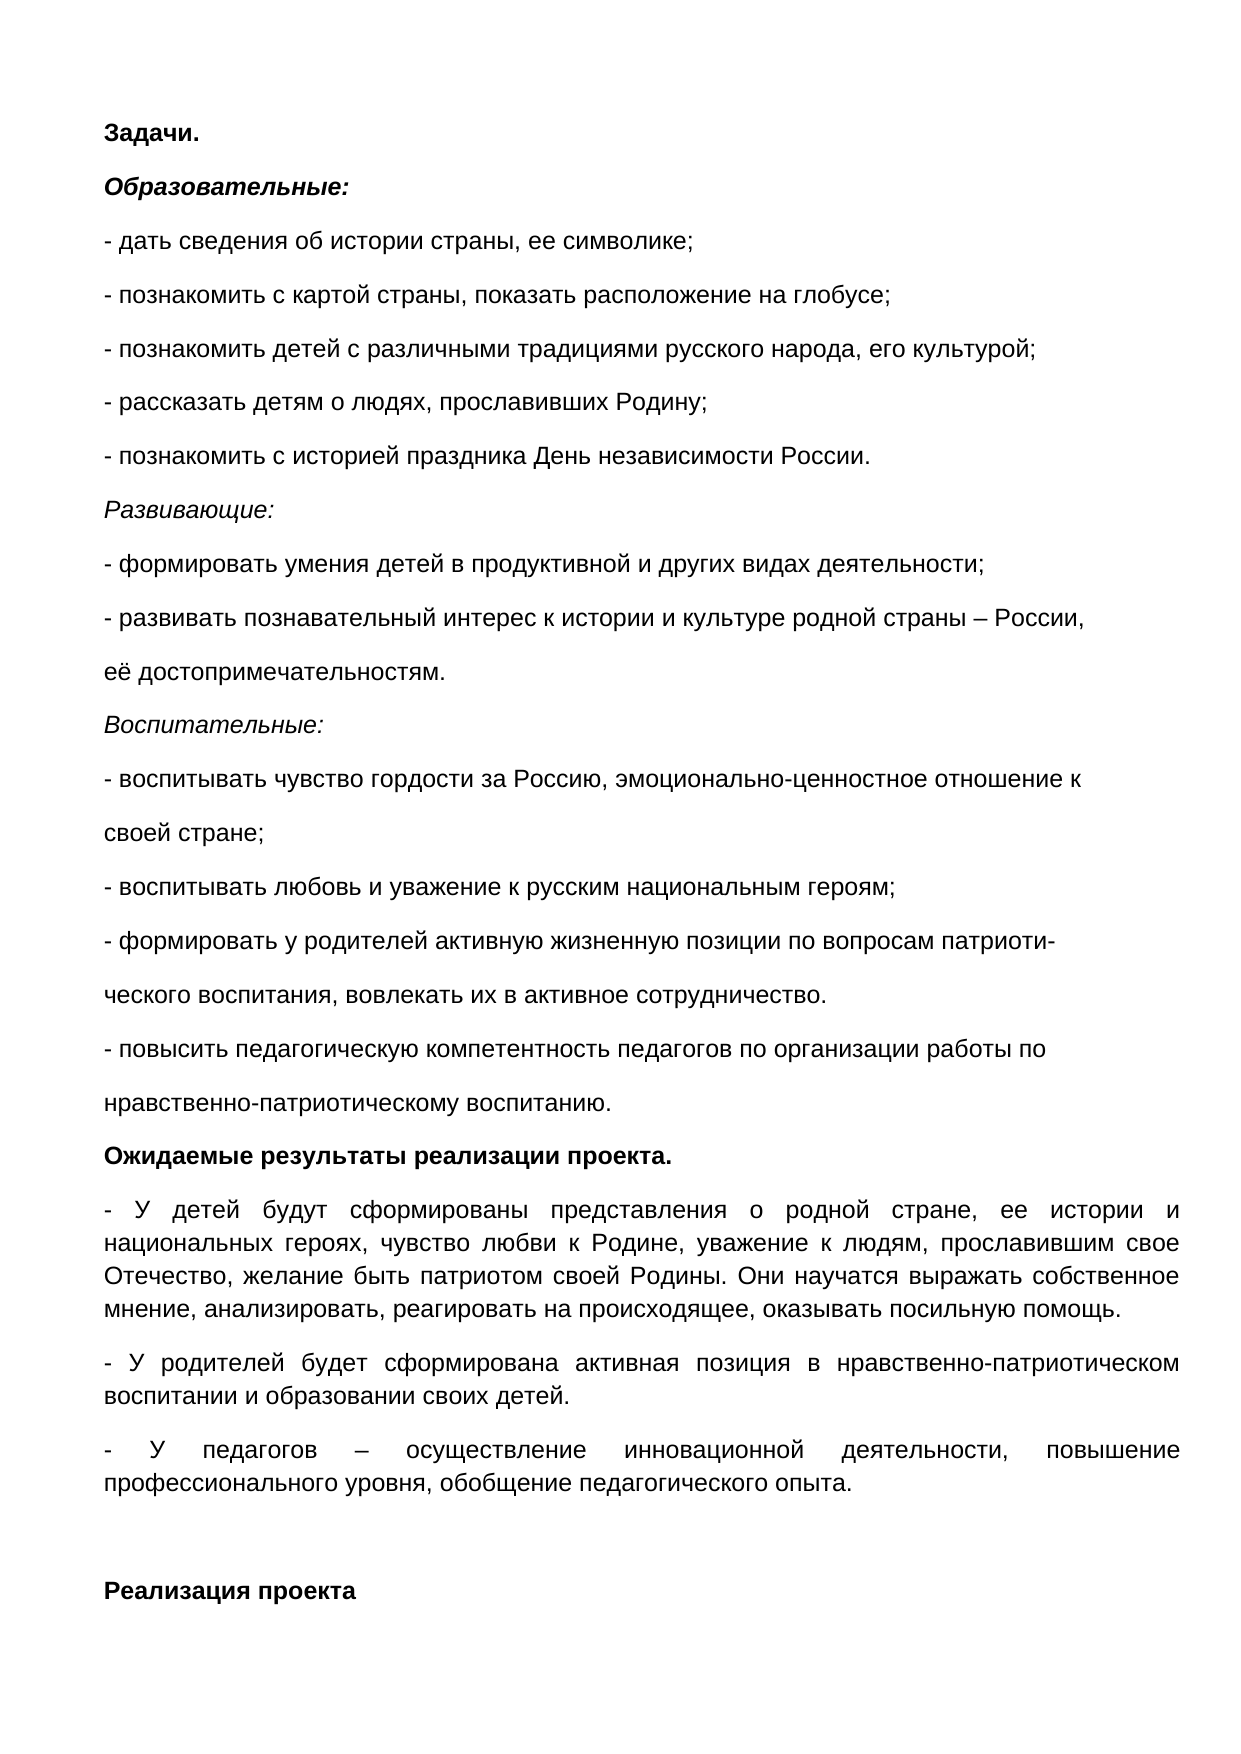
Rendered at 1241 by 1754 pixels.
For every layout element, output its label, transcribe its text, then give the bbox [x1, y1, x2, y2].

text Реализация проекта [103, 1576, 1181, 1604]
text - познакомить с картой страны, показать расположение на глобусе; [103, 280, 1181, 308]
text Воспитательные: [103, 711, 1181, 739]
text - дать сведения об истории страны, ее символике; [103, 226, 1181, 254]
text - У педагогов – осуществление инновационной деятельности, повышение профессионального уровня, обобщение педагогического опыта. [103, 1435, 1181, 1497]
text - развивать познавательный интерес к истории и культуре родной страны – России, [103, 603, 1181, 632]
text - формировать умения детей в продуктивной и других видах деятельности; [103, 549, 1181, 578]
text Задачи. [103, 118, 1181, 147]
text - У родителей будет сформирована активная позиция в нравственно-патриотическом воспитании и образовании своих детей. [103, 1348, 1181, 1410]
text нравственно-патриотическому воспитанию. [103, 1087, 1181, 1116]
text - познакомить с историей праздника День независимости России. [103, 441, 1181, 470]
text Образовательные: [103, 172, 1181, 201]
text ческого воспитания, вовлекать их в активное сотрудничество. [103, 980, 1181, 1008]
text Ожидаемые результаты реализации проекта. [103, 1141, 1181, 1170]
text - формировать у родителей активную жизненную позиции по вопросам патриоти- [103, 926, 1181, 955]
text - воспитывать чувство гордости за Россию, эмоционально-ценностное отношение к [103, 764, 1181, 793]
text - познакомить детей с различными традициями русского народа, его культурой; [103, 333, 1181, 362]
text своей стране; [103, 818, 1181, 847]
text - повысить педагогическую компетентность педагогов по организации работы по [103, 1034, 1181, 1062]
text Развивающие: [103, 495, 1181, 524]
text - воспитывать любовь и уважение к русским национальным героям; [103, 872, 1181, 901]
text - У детей будут сформированы представления о родной стране, ее истории и национальных героях, чувство любви к Родине, уважение к людям, прославившим свое Отечество, желание быть патриотом своей Родины. Они научатся выражать собственное мнение, анализировать, реагировать на происходящее, оказывать посильную помощь. [103, 1195, 1181, 1323]
text её достопримечательностям. [103, 657, 1181, 685]
text - рассказать детям о людях, прославивших Родину; [103, 387, 1181, 416]
